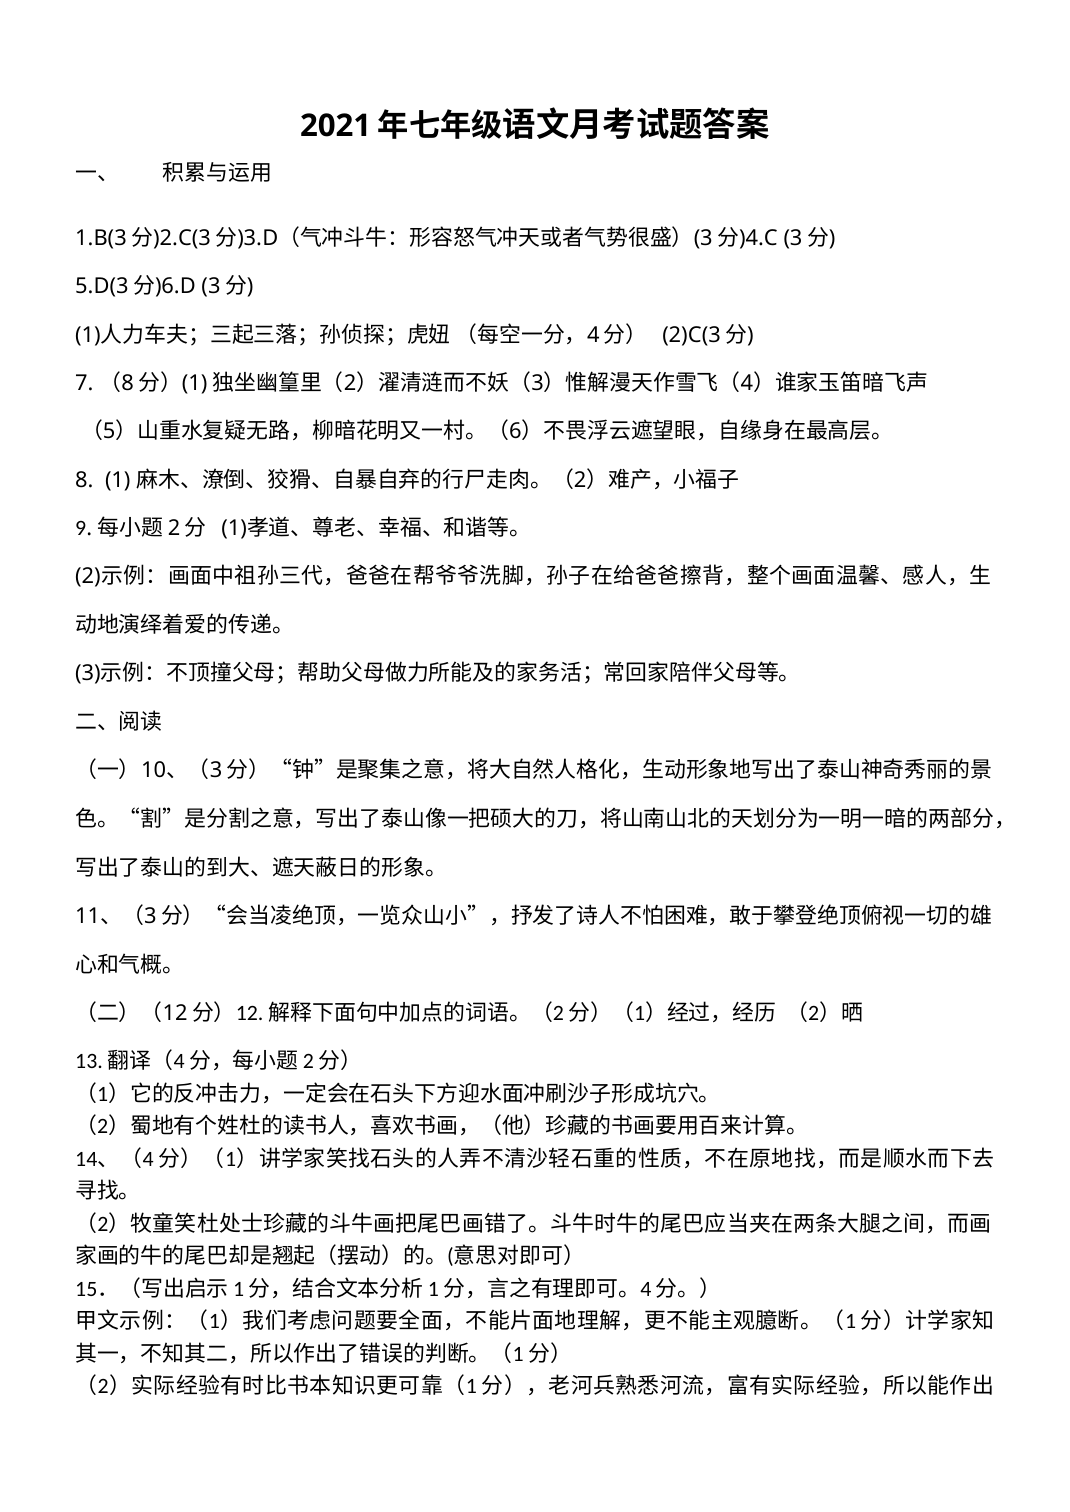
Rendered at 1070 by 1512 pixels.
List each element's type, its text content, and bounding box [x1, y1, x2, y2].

text (1)人力车夫；三起三落；孙侦探；虎妞 （每空一分，4分） (2)C(3分) [75, 316, 994, 349]
text （2）牧童笑杜处士珍藏的斗牛画把尾巴画错了。斗牛时牛的尾巴应当夹在两条大腿之间，而画家画的牛的尾巴却是翘起（摆动）的。(意思对即可） [75, 1205, 994, 1270]
text 11、（3分）“会当凌绝顶，一览众山小”，抒发了诗人不怕困难，敢于攀登绝顶俯视一切的雄心和气概。 [75, 897, 994, 979]
text 5.D(3分)6.D (3分) [75, 268, 994, 300]
text (2)示例：画面中祖孙三代，爸爸在帮爷爷洗脚，孙子在给爸爸擦背，整个画面温馨、感人，生动地演绎着爱的传递。 [75, 558, 994, 639]
list 积累与运用 [75, 155, 994, 187]
text （二）（12分）12. 解释下面句中加点的词语。（2分）（1）经过，经历 （2）晒 [75, 994, 994, 1027]
text 1.B(3分)2.C(3分)3.D（气冲斗牛：形容怒气冲天或者气势很盛）(3分)4.C (3分) [75, 219, 994, 252]
text 13. 翻译（4分，每小题2分） [75, 1043, 994, 1075]
text 甲文示例：（1）我们考虑问题要全面，不能片面地理解，更不能主观臆断。（1分）计学家知其一，不知其二，所以作出了错误的判断。（1分） [75, 1303, 994, 1368]
text 14、（4分）（1）讲学家笑找石头的人弄不清沙轻石重的性质，不在原地找，而是顺水而下去寻找。 [75, 1140, 994, 1205]
text 9. 每小题2分 (1)孝道、尊老、幸福、和谐等。 [75, 509, 994, 542]
text 7. （8分）(1) 独坐幽篁里（2）濯清涟而不妖（3）惟解漫天作雪飞（4）谁家玉笛暗飞声 [75, 364, 994, 397]
text （一）10、（3分）“钟”是聚集之意，将大自然人格化，生动形象地写出了泰山神奇秀丽的景色。“割”是分割之意，写出了泰山像一把硕大的刀，将山南山北的天划分为一明一暗的两部分，写出了泰山的到大、遮天蔽日的形象。 [75, 752, 994, 882]
text 15．（写出启示1分，结合文本分析1分，言之有理即可。4分。） [75, 1270, 994, 1303]
text （5）山重水复疑无路，柳暗花明又一村。（6）不畏浮云遮望眼，自缘身在最高层。 [75, 413, 994, 445]
text 8. (1) 麻木、潦倒、狡猾、自暴自弃的行尸走肉。（2）难产，小福子 [75, 461, 994, 494]
text 2021年七年级语文月考试题答案 [75, 90, 994, 155]
text 二、阅读 [75, 703, 994, 736]
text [75, 1368, 994, 1400]
text （1）它的反冲击力，一定会在石头下方迎水面冲刷沙子形成坑穴。 [75, 1075, 994, 1108]
text (3)示例：不顶撞父母；帮助父母做力所能及的家务活；常回家陪伴父母等。 [75, 655, 994, 687]
text （2）蜀地有个姓杜的读书人，喜欢书画，（他）珍藏的书画要用百来计算。 [75, 1108, 994, 1140]
